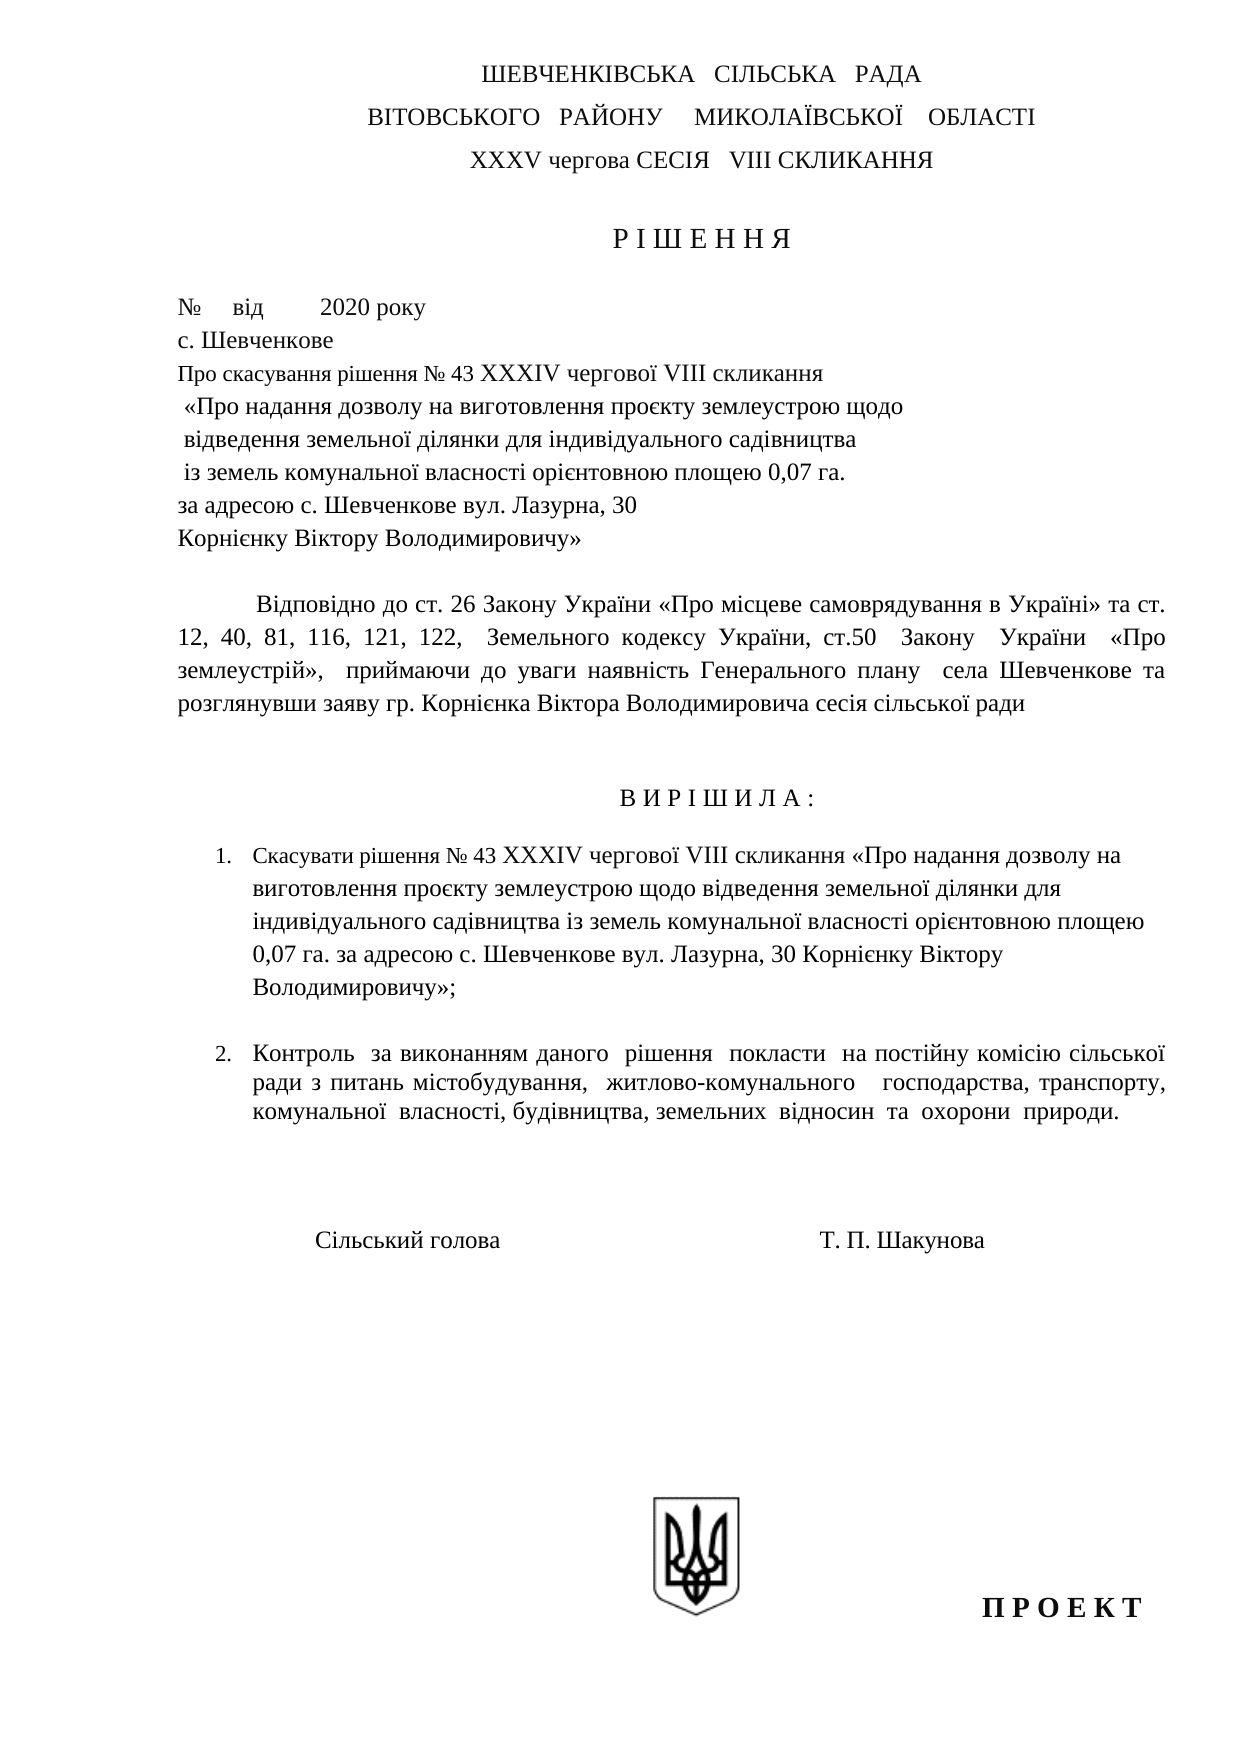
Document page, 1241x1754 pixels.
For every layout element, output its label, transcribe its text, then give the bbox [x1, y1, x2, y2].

text Про скасування рішення № 43 ХХХІV чергової VІІІ скликання [177, 358, 1152, 387]
text Р І Ш Е Н Н Я [236, 221, 1167, 254]
text П Р О Е К Т [177, 1497, 1167, 1623]
picture [652, 1496, 740, 1617]
text із земель комунальної власності орієнтовною площею 0,07 га. [177, 457, 1152, 486]
text «Про надання дозволу на виготовлення проєкту землеустрою щодо [177, 391, 1152, 420]
text Відповідно до ст. 26 Закону України «Про місцеве самоврядування в Україні» та ст. 12, 40, 81, 116, 121, 122, Земельного кодексу України, ст.50 Закону України «Про землеустрій», приймаючи до уваги наявність Генерального плану села Шевченкове та розглянувши заяву гр. Корнієнка Віктора Володимировича сесія сільської ради [177, 589, 1167, 717]
text відведення земельної ділянки для індивідуального садівництва [177, 424, 1152, 453]
text № від 2020 року [177, 292, 1167, 321]
text Корнієнку Віктору Володимировичу» [177, 523, 1152, 552]
text ШЕВЧЕНКІВСЬКА СІЛЬСЬКА РАДА ВІТОВСЬКОГО РАЙОНУ МИКОЛАЇВСЬКОЇ ОБЛАСТІ ХХХV чергова СЕСІЯ VІІІ СКЛИКАННЯ [236, 59, 1167, 174]
text Сільський голова Т. П. Шакунова [215, 1225, 1167, 1254]
text с. Шевченкове [177, 325, 1167, 354]
list Скасувати рішення № 43 ХХХІV чергової VІІІ скликання «Про надання дозволу на виготовлення проєкту землеустрою щодо відведення земельної ділянки для індивідуального садівництва із земель комунальної власності орієнтовною площею 0,07 га. за адресою с. Шевченкове вул. Лазурна, 30 Корнієнку Віктору Володимировичу»; [215, 840, 1167, 1001]
text ВИРІШИЛА: [177, 783, 1167, 812]
list Контроль за виконанням даного рішення покласти на постійну комісію сільської ради з питань містобудування, житлово-комунального господарства, транспорту, комунальної власності, будівництва, земельних відносин та охорони природи. [215, 1038, 1167, 1125]
text за адресою с. Шевченкове вул. Лазурна, 30 [177, 490, 1152, 519]
